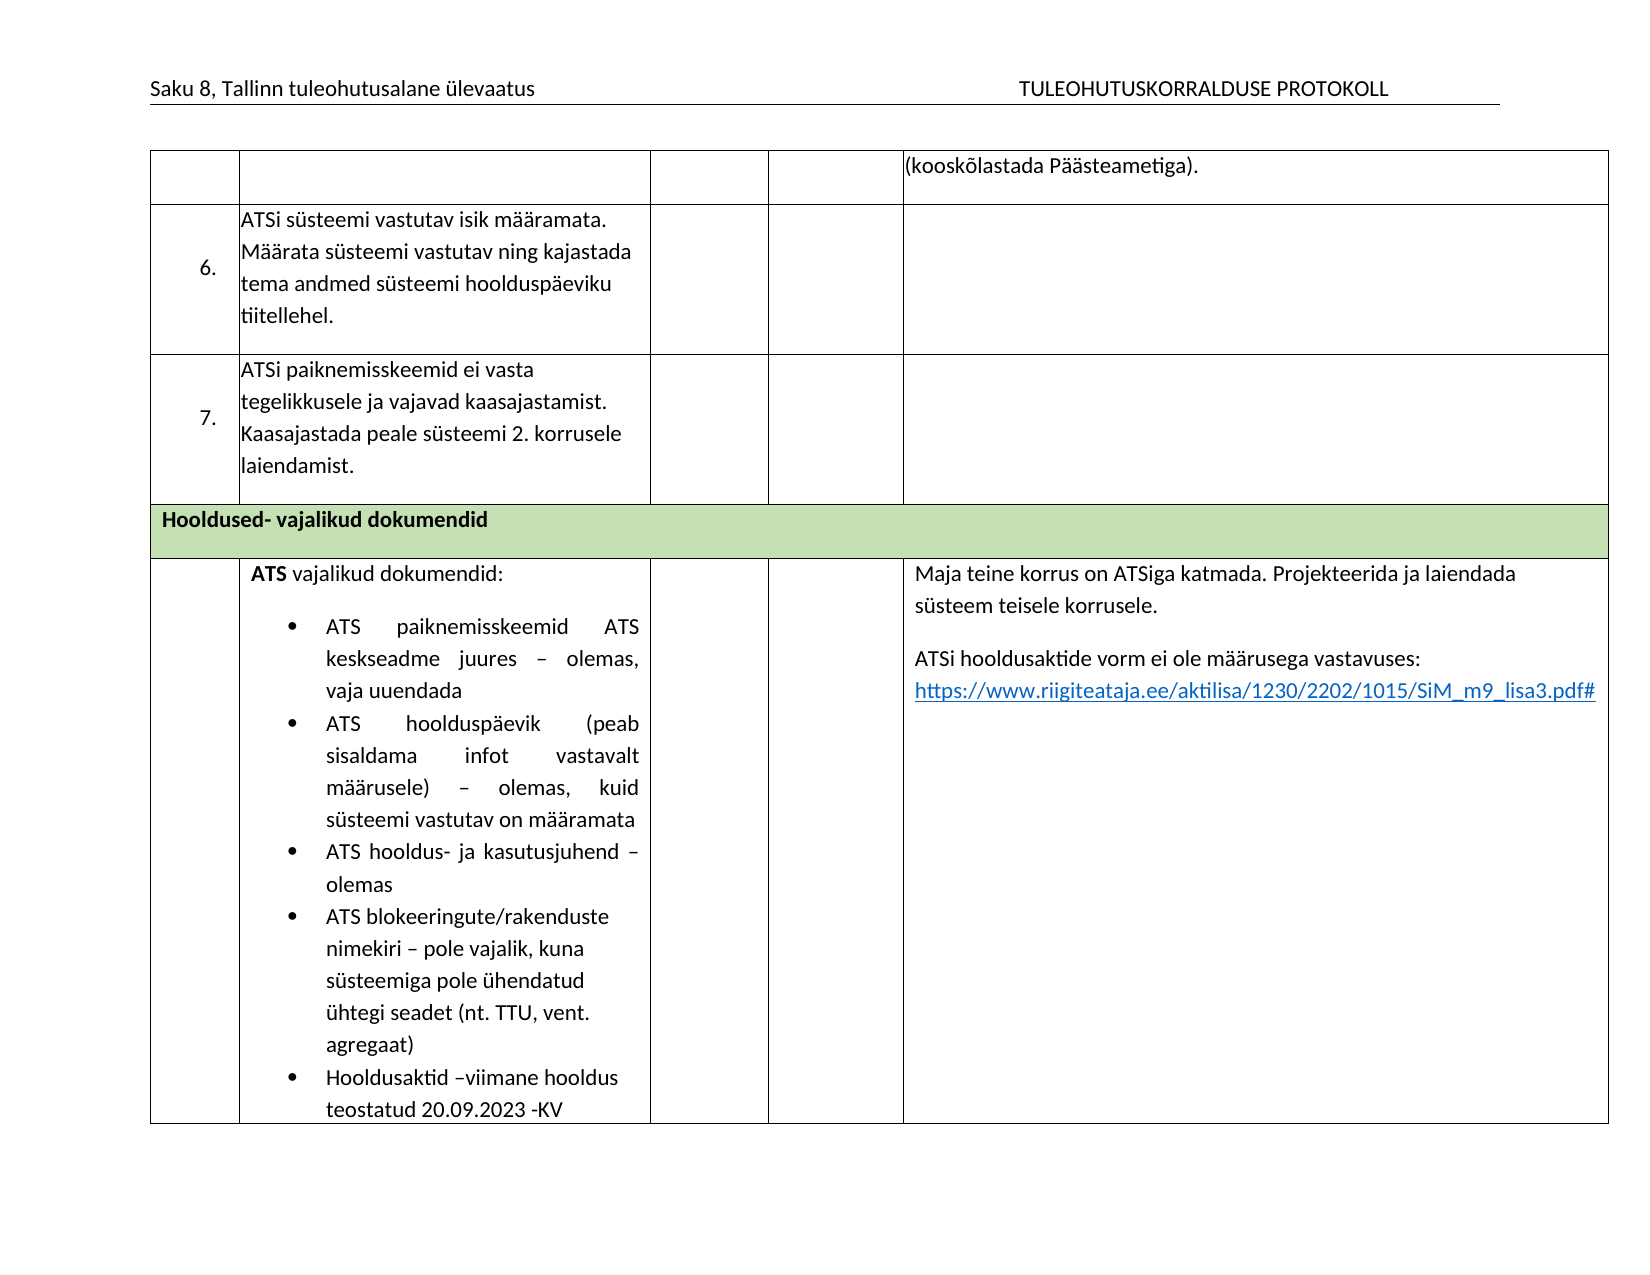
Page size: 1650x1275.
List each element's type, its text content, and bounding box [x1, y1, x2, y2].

table_cell [904, 205, 1608, 354]
table_cell [769, 151, 903, 204]
table_cell [904, 355, 1608, 504]
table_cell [240, 559, 650, 1123]
table_cell ATSi süsteemi vastutav isik määramata. Määrata süsteemi vastutav ning kajastada tema andmed süsteemi hoolduspäeviku tiitellehel. [240, 205, 650, 354]
table_cell [151, 205, 239, 354]
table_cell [240, 151, 650, 204]
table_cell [904, 559, 1608, 1123]
table_cell [651, 205, 768, 354]
table_cell [769, 559, 903, 1123]
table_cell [904, 151, 1608, 204]
table_cell [151, 355, 239, 504]
table_cell [651, 355, 768, 504]
table_cell ATSi paiknemisskeemid ei vasta tegelikkusele ja vajavad kaasajastamist. Kaasajastada peale süsteemi 2. korrusele laiendamist. [240, 355, 650, 504]
table_cell [769, 205, 903, 354]
table_cell [651, 151, 768, 204]
table_cell [151, 559, 239, 1123]
table_cell [769, 355, 903, 504]
table_cell [651, 559, 768, 1123]
table_cell Hooldused- vajalikud dokumendid [151, 505, 1608, 558]
table_cell [151, 151, 239, 204]
